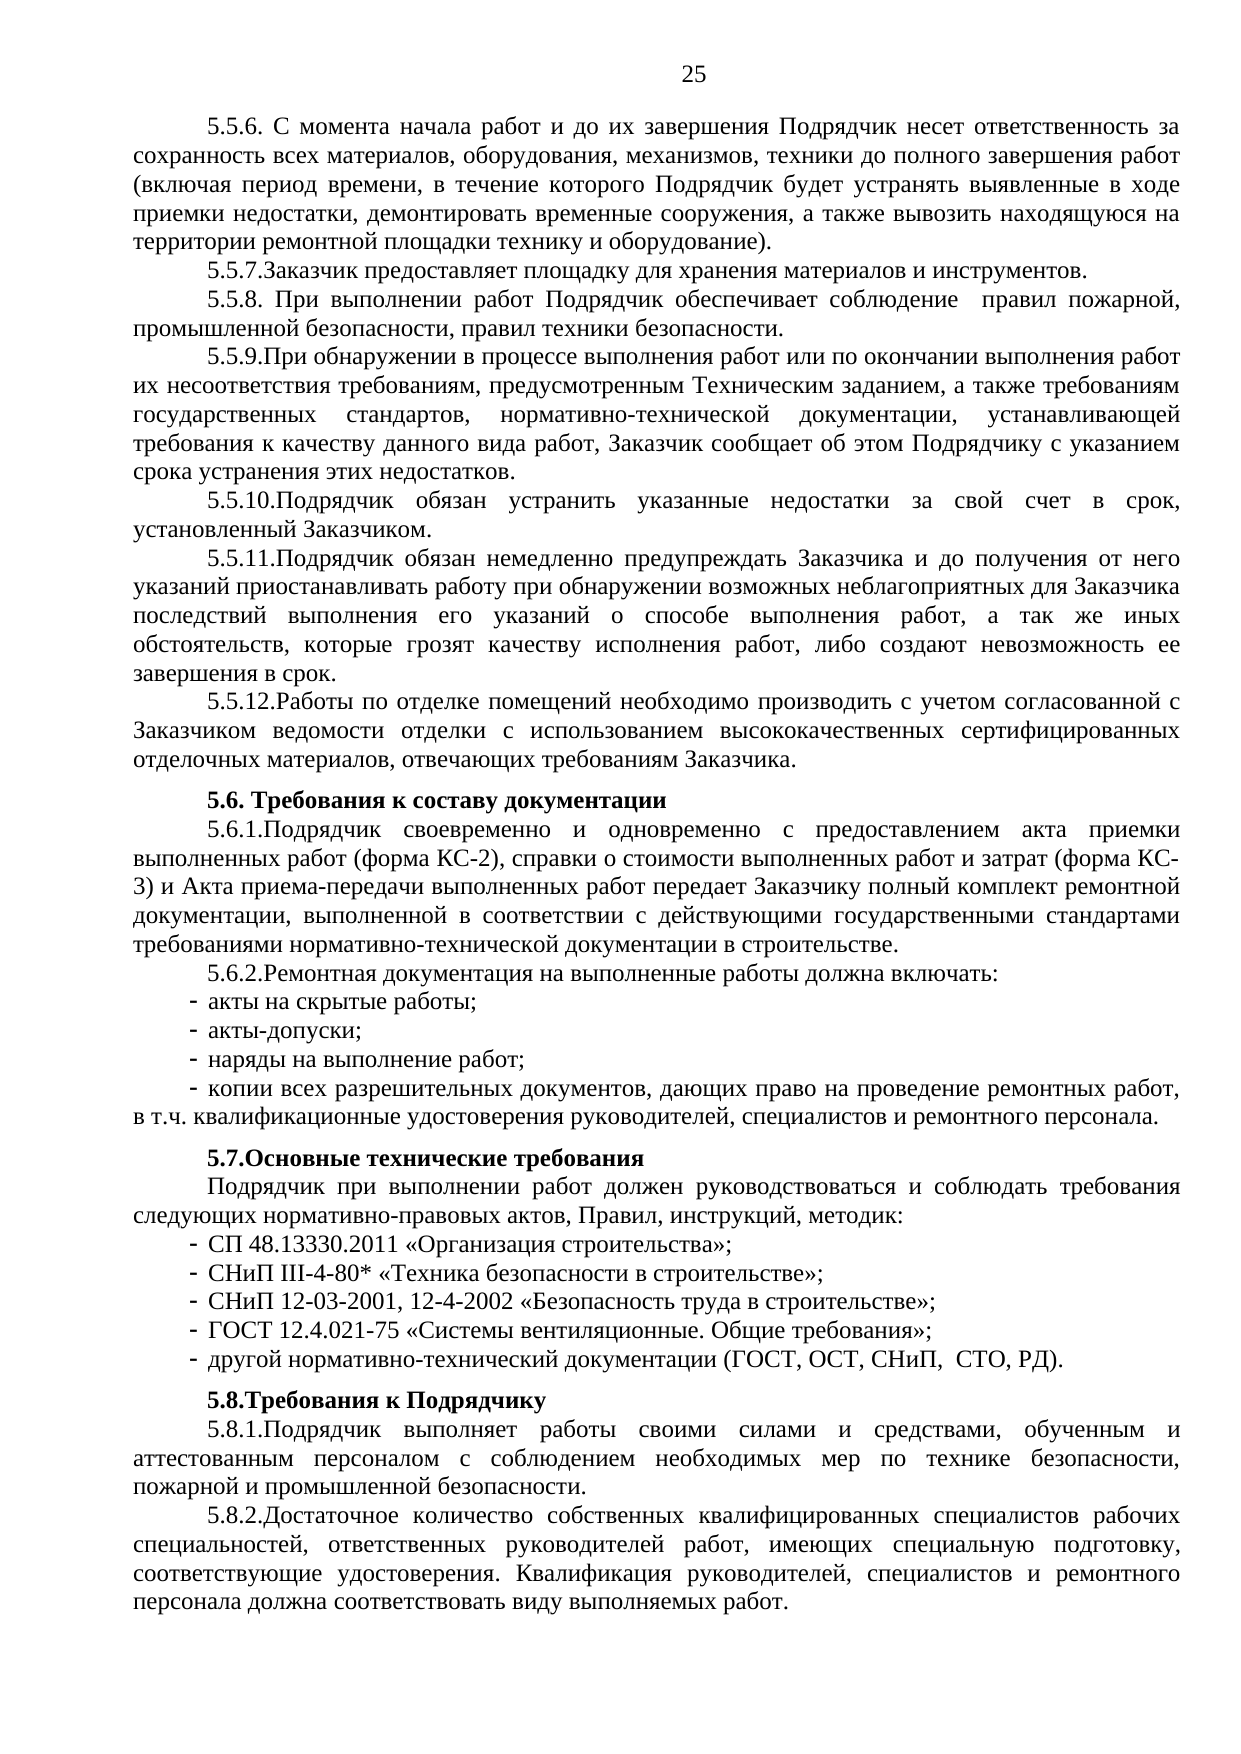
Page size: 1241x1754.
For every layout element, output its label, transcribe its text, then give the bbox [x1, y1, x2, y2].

list акты-допуски; [133, 1015, 1181, 1044]
list СП 48.13330.2011 «Организация строительства»; [133, 1229, 1181, 1258]
text 5.5.10.Подрядчик обязан устранить указанные недостатки за свой счет в срок, установленный Заказчиком. [133, 485, 1181, 543]
list СНиП 12-03-2001, 12-4-2002 «Безопасность труда в строительстве»; [133, 1286, 1181, 1315]
text 5.8.1.Подрядчик выполняет работы своими силами и средствами, обученным и аттестованным персоналом с соблюдением необходимых мер по технике безопасности, пожарной и промышленной безопасности. [133, 1414, 1181, 1500]
text 5.5.6. С момента начала работ и до их завершения Подрядчик несет ответственность за сохранность всех материалов, оборудования, механизмов, техники до полного завершения работ (включая период времени, в течение которого Подрядчик будет устранять выявленные в ходе приемки недостатки, демонтировать временные сооружения, а также вывозить находящуюся на территории ремонтной площадки технику и оборудование). [133, 111, 1181, 255]
list СНиП III-4-80* «Техника безопасности в строительстве»; [133, 1258, 1181, 1286]
list наряды на выполнение работ; [133, 1044, 1181, 1073]
text 5.6.1.Подрядчик своевременно и одновременно с предоставлением акта приемки выполненных работ (форма КС-2), справки о стоимости выполненных работ и затрат (форма КС-3) и Акта приема-передачи выполненных работ передает Заказчику полный комплект ремонтной документации, выполненной в соответствии с действующими государственными стандартами требованиями нормативно-технической документации в строительстве. [133, 814, 1181, 958]
text 5.5.7.Заказчик предоставляет площадку для хранения материалов и инструментов. [133, 255, 1181, 284]
list другой нормативно-технический документации (ГОСТ, ОСТ, СНиП, СТО, РД). [133, 1344, 1181, 1373]
text Подрядчик при выполнении работ должен руководствоваться и соблюдать требования следующих нормативно-правовых актов, Правил, инструкций, методик: [133, 1171, 1181, 1229]
list акты на скрытые работы; [133, 986, 1181, 1015]
text 5.6. Требования к составу документации [133, 785, 1181, 814]
text 5.5.8. При выполнении работ Подрядчик обеспечивает соблюдение правил пожарной, промышленной безопасности, правил техники безопасности. [133, 284, 1181, 341]
text 5.6.2.Ремонтная документация на выполненные работы должна включать: [133, 958, 1181, 986]
text 5.5.12.Работы по отделке помещений необходимо производить с учетом согласованной с Заказчиком ведомости отделки с использованием высококачественных сертифицированных отделочных материалов, отвечающих требованиям Заказчика. [133, 686, 1181, 773]
text 5.8.Требования к Подрядчику [133, 1385, 1181, 1414]
list копии всех разрешительных документов, дающих право на проведение ремонтных работ, в т.ч. квалификационные удостоверения руководителей, специалистов и ремонтного персонала. [133, 1073, 1181, 1130]
text 5.7.Основные технические требования [133, 1143, 1181, 1171]
text 5.8.2.Достаточное количество собственных квалифицированных специалистов рабочих специальностей, ответственных руководителей работ, имеющих специальную подготовку, соответствующие удостоверения. Квалификация руководителей, специалистов и ремонтного персонала должна соответствовать виду выполняемых работ. [133, 1500, 1181, 1615]
text 5.5.9.При обнаружении в процессе выполнения работ или по окончании выполнения работ их несоответствия требованиям, предусмотренным Техническим заданием, а также требованиям государственных стандартов, нормативно-технической документации, устанавливающей требования к качеству данного вида работ, Заказчик сообщает об этом Подрядчику с указанием срока устранения этих недостатков. [133, 341, 1181, 485]
list ГОСТ 12.4.021-75 «Системы вентиляционные. Общие требования»; [133, 1315, 1181, 1344]
text 5.5.11.Подрядчик обязан немедленно предупреждать Заказчика и до получения от него указаний приостанавливать работу при обнаружении возможных неблагоприятных для Заказчика последствий выполнения его указаний о способе выполнения работ, а так же иных обстоятельств, которые грозят качеству исполнения работ, либо создают невозможность ее завершения в срок. [133, 543, 1181, 686]
